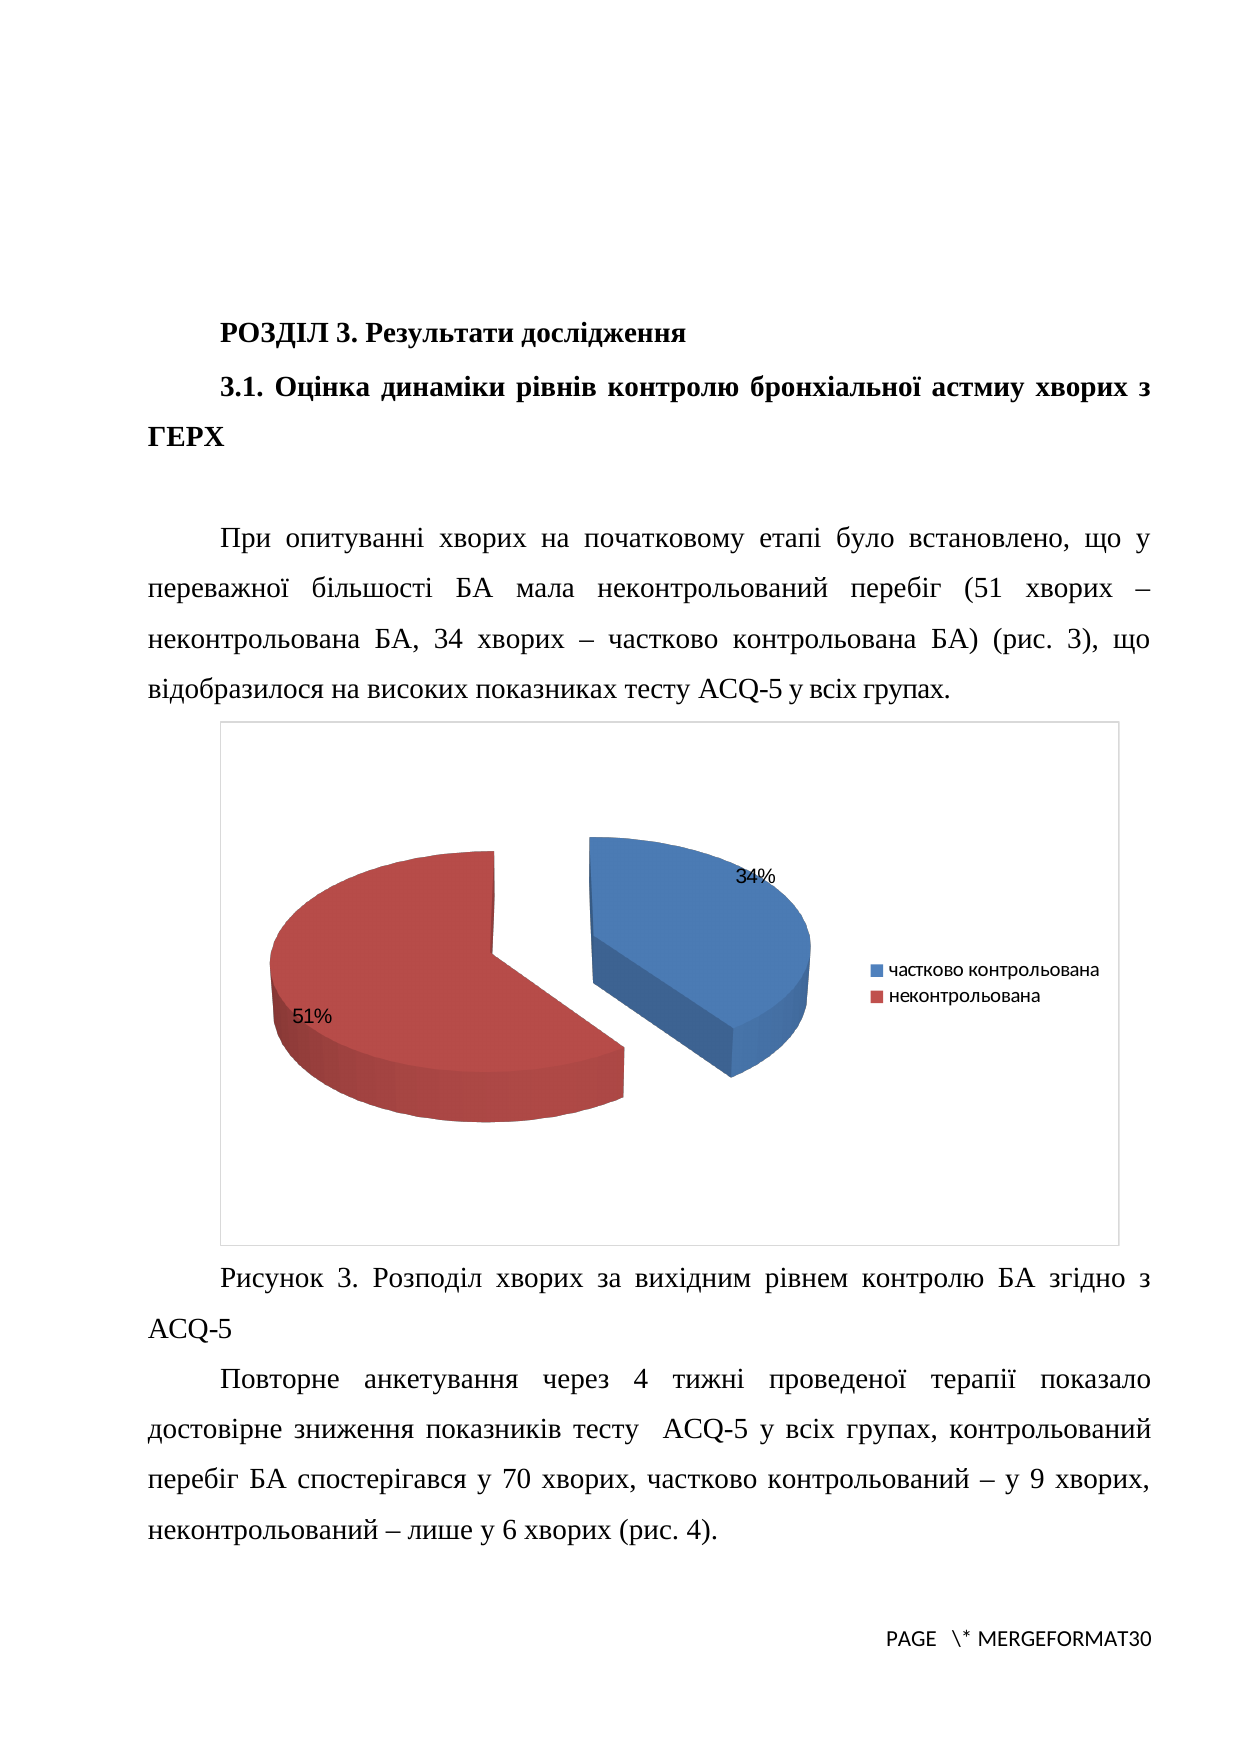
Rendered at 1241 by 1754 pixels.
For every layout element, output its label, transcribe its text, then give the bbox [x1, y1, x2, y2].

text Рисунок 3. Розподіл хворих за вихідним рівнем контролю БА згідно з ACQ-5 [148, 1260, 1152, 1344]
text 3.1. Оцінка динаміки рівнів контролю бронхіальної астмиу хворих з ГЕРХ [148, 369, 1152, 453]
text РОЗДІЛ 3. Результати дослідження [148, 315, 1152, 348]
text Повторне анкетування через 4 тижні проведеної терапії показало достовірне зниження показників тесту ACQ-5 у всіх групах, контрольований перебіг БА спостерігався у 70 хворих, частково контрольований – у 9 хворих, неконтрольований – лише у 6 хворих (рис. 4). [148, 1361, 1152, 1546]
text При опитуванні хворих на початковому етапі було встановлено, що у переважної більшості БА мала неконтрольований перебіг (51 хворих – неконтрольована БА, 34 хворих – частково контрольована БА) (рис. 3), що відобразилося на високих показниках тесту ACQ-5 у всіх групах. [148, 520, 1152, 705]
